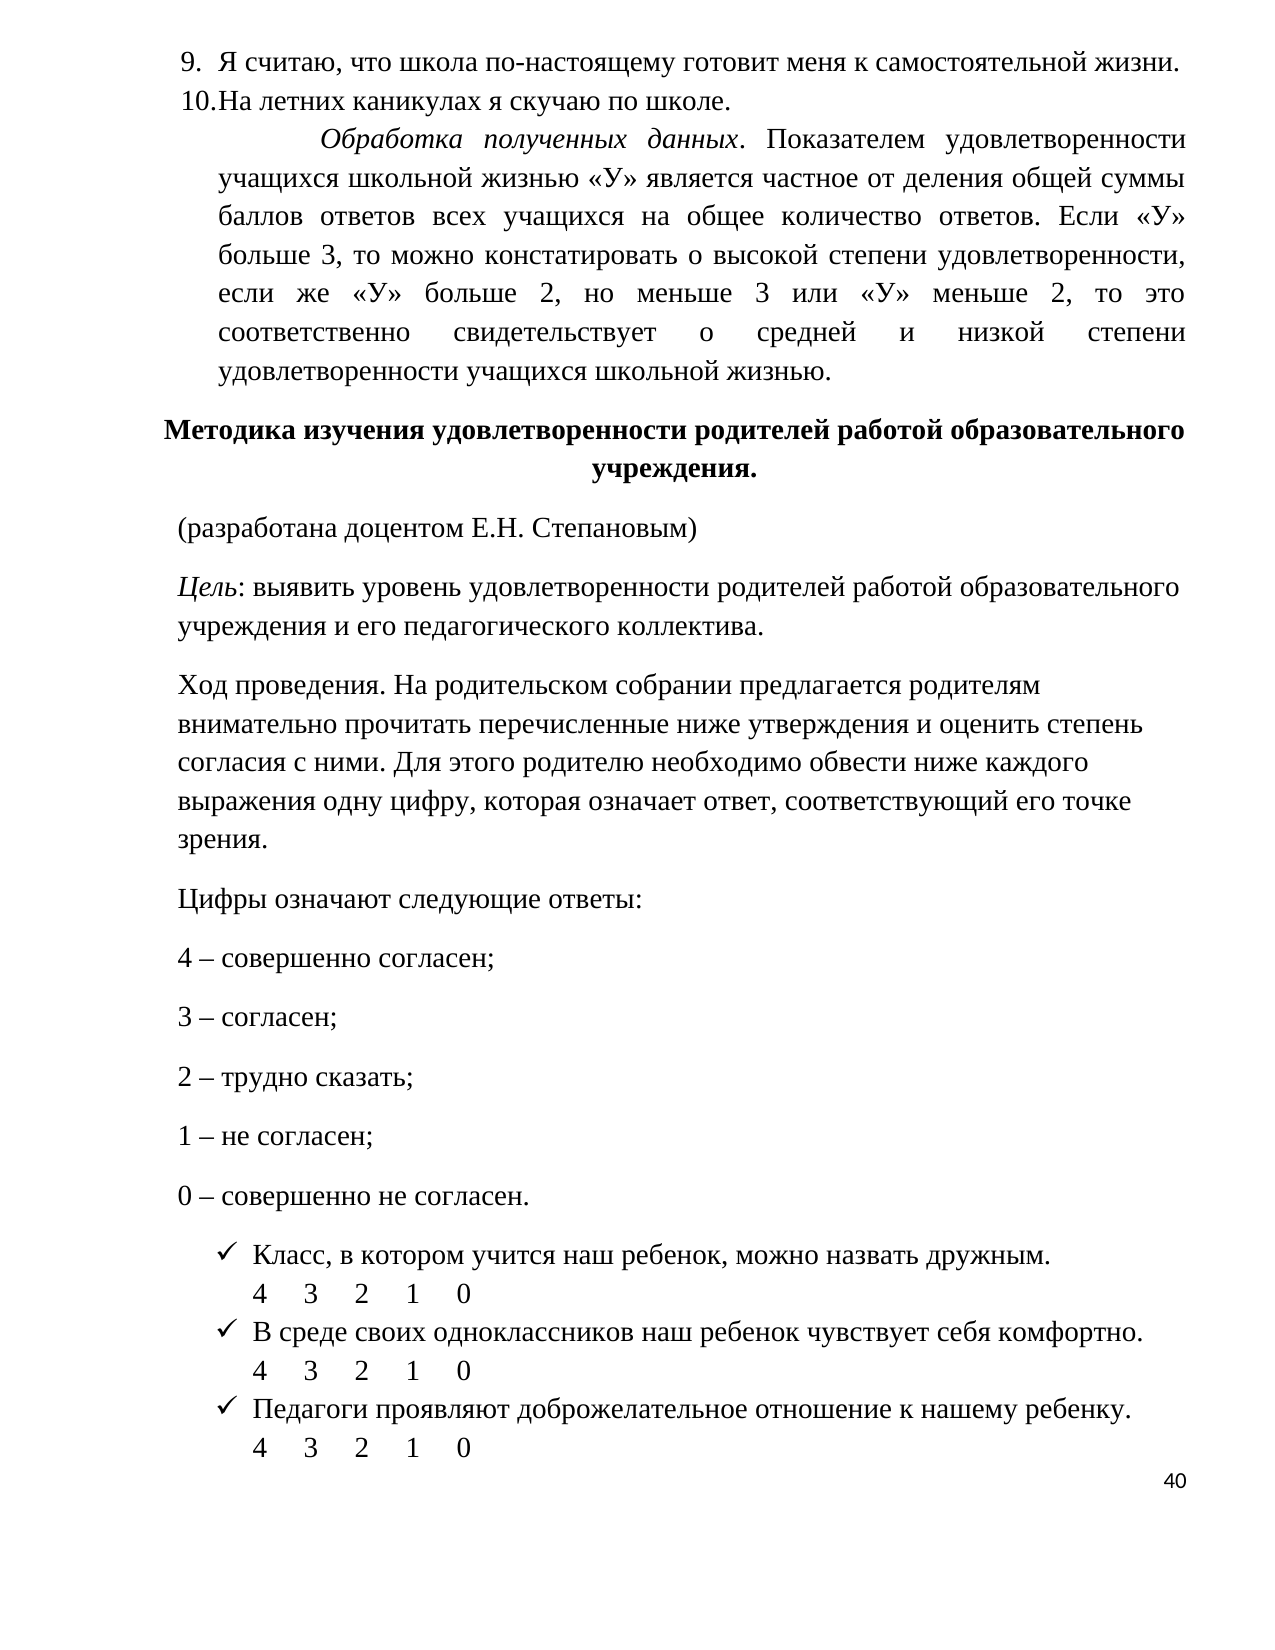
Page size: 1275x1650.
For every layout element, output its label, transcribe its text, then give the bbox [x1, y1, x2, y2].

text 1 – не согласен; [177, 1118, 1187, 1152]
list Обработка полученных данных. Показателем удовлетворенности учащихся школьной жизнью «У» является частное от деления общей суммы баллов ответов всех учащихся на общее количество ответов. Если «У» больше 3, то можно констатировать о высокой степени удовлетворенности, если же «У» больше 2, но меньше 3 или «У» меньше 2, то это соответственно свидетельствует о средней и низкой степени удовлетворенности учащихся школьной жизнью. [218, 121, 1187, 386]
text 4 – совершенно согласен; [177, 940, 1187, 974]
list 4 3 2 1 0 [252, 1276, 1187, 1309]
list В среде своих одноклассников наш ребенок чувствует себя комфортно. [215, 1314, 1187, 1348]
list 4 3 2 1 0 [252, 1430, 1187, 1464]
text 0 – совершенно не согласен. [177, 1178, 1187, 1211]
text 2 – трудно сказать; [177, 1059, 1187, 1092]
text 3 – согласен; [177, 999, 1187, 1033]
list Я считаю, что школа по-настоящему готовит меня к самостоятельной жизни. [180, 44, 1187, 78]
text Цель: выявить уровень удовлетворенности родителей работой образовательного учреждения и его педагогического коллектива. [177, 569, 1187, 641]
text (разработана доцентом Е.Н. Степановым) [177, 510, 1187, 543]
text Цифры означают следующие ответы: [177, 881, 1187, 914]
list 4 3 2 1 0 [252, 1353, 1187, 1386]
text Ход проведения. На родительском собрании предлагается родителям внимательно прочитать перечисленные ниже утверждения и оценить степень согласия с ними. Для этого родителю необходимо обвести ниже каждого выражения одну цифру, которая означает ответ, соответствующий его точке зрения. [177, 667, 1187, 855]
text Методика изучения удовлетворенности родителей работой образовательного учреждения. [162, 412, 1187, 484]
list Педагоги проявляют доброжелательное отношение к нашему ребенку. [215, 1391, 1187, 1425]
list На летних каникулах я скучаю по школе. [180, 83, 1187, 116]
list Класс, в котором учится наш ребенок, можно назвать дружным. [215, 1237, 1187, 1271]
